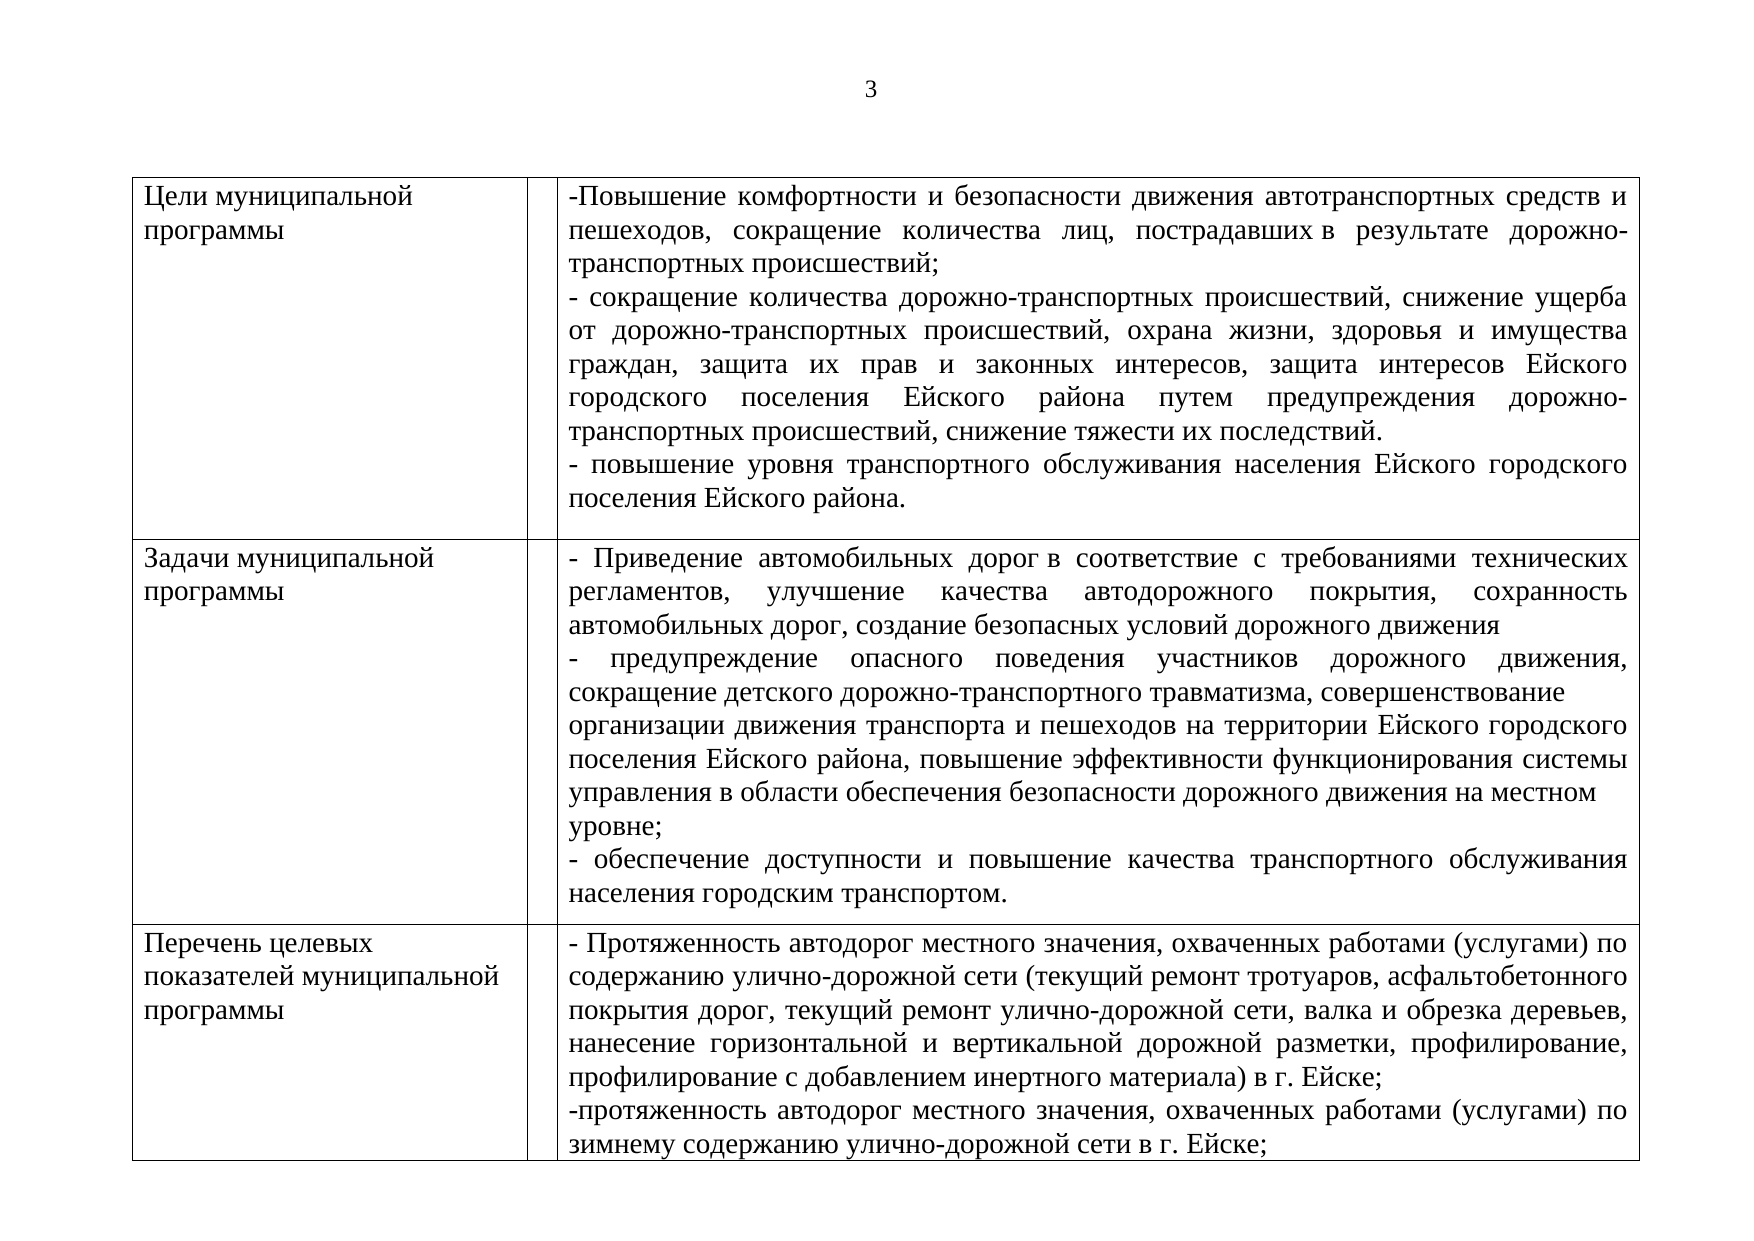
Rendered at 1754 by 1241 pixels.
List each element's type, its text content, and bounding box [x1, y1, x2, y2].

table_cell - Приведение автомобильных дорог в соответствие с требованиями технических регламентов, улучшение качества автодорожного покрытия, сохранность автомобильных дорог, создание безопасных условий дорожного движения - предупреждение опасного поведения участников дорожного движения, сокращение детского дорожно-транспортного травматизма, совершенствование организации движения транспорта и пешеходов на территории Ейского городского поселения Ейского района, повышение эффективности функционирования системы управления в области обеспечения безопасности дорожного движения на местном уровне; - обеспечение доступности и повышение качества транспортного обслуживания населения городским транспортом. [558, 540, 1639, 924]
table_cell Задачи муниципальной программы [133, 540, 527, 924]
table_cell Цели муниципальной программы [133, 178, 527, 539]
table_cell [528, 540, 557, 924]
table_cell [528, 178, 557, 539]
table_cell [528, 925, 557, 1159]
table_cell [558, 925, 1639, 1159]
table_cell -Повышение комфортности и безопасности движения автотранспортных средств и пешеходов, сокращение количества лиц, пострадавших в результате дорожно-транспортных происшествий; - сокращение количества дорожно-транспортных происшествий, снижение ущерба от дорожно-транспортных происшествий, охрана жизни, здоровья и имущества граждан, защита их прав и законных интересов, защита интересов Ейского городского поселения Ейского района путем предупреждения дорожно-транспортных происшествий, снижение тяжести их последствий. - повышение уровня транспортного обслуживания населения Ейского городского поселения Ейского района. [558, 178, 1639, 539]
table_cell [133, 925, 527, 1159]
